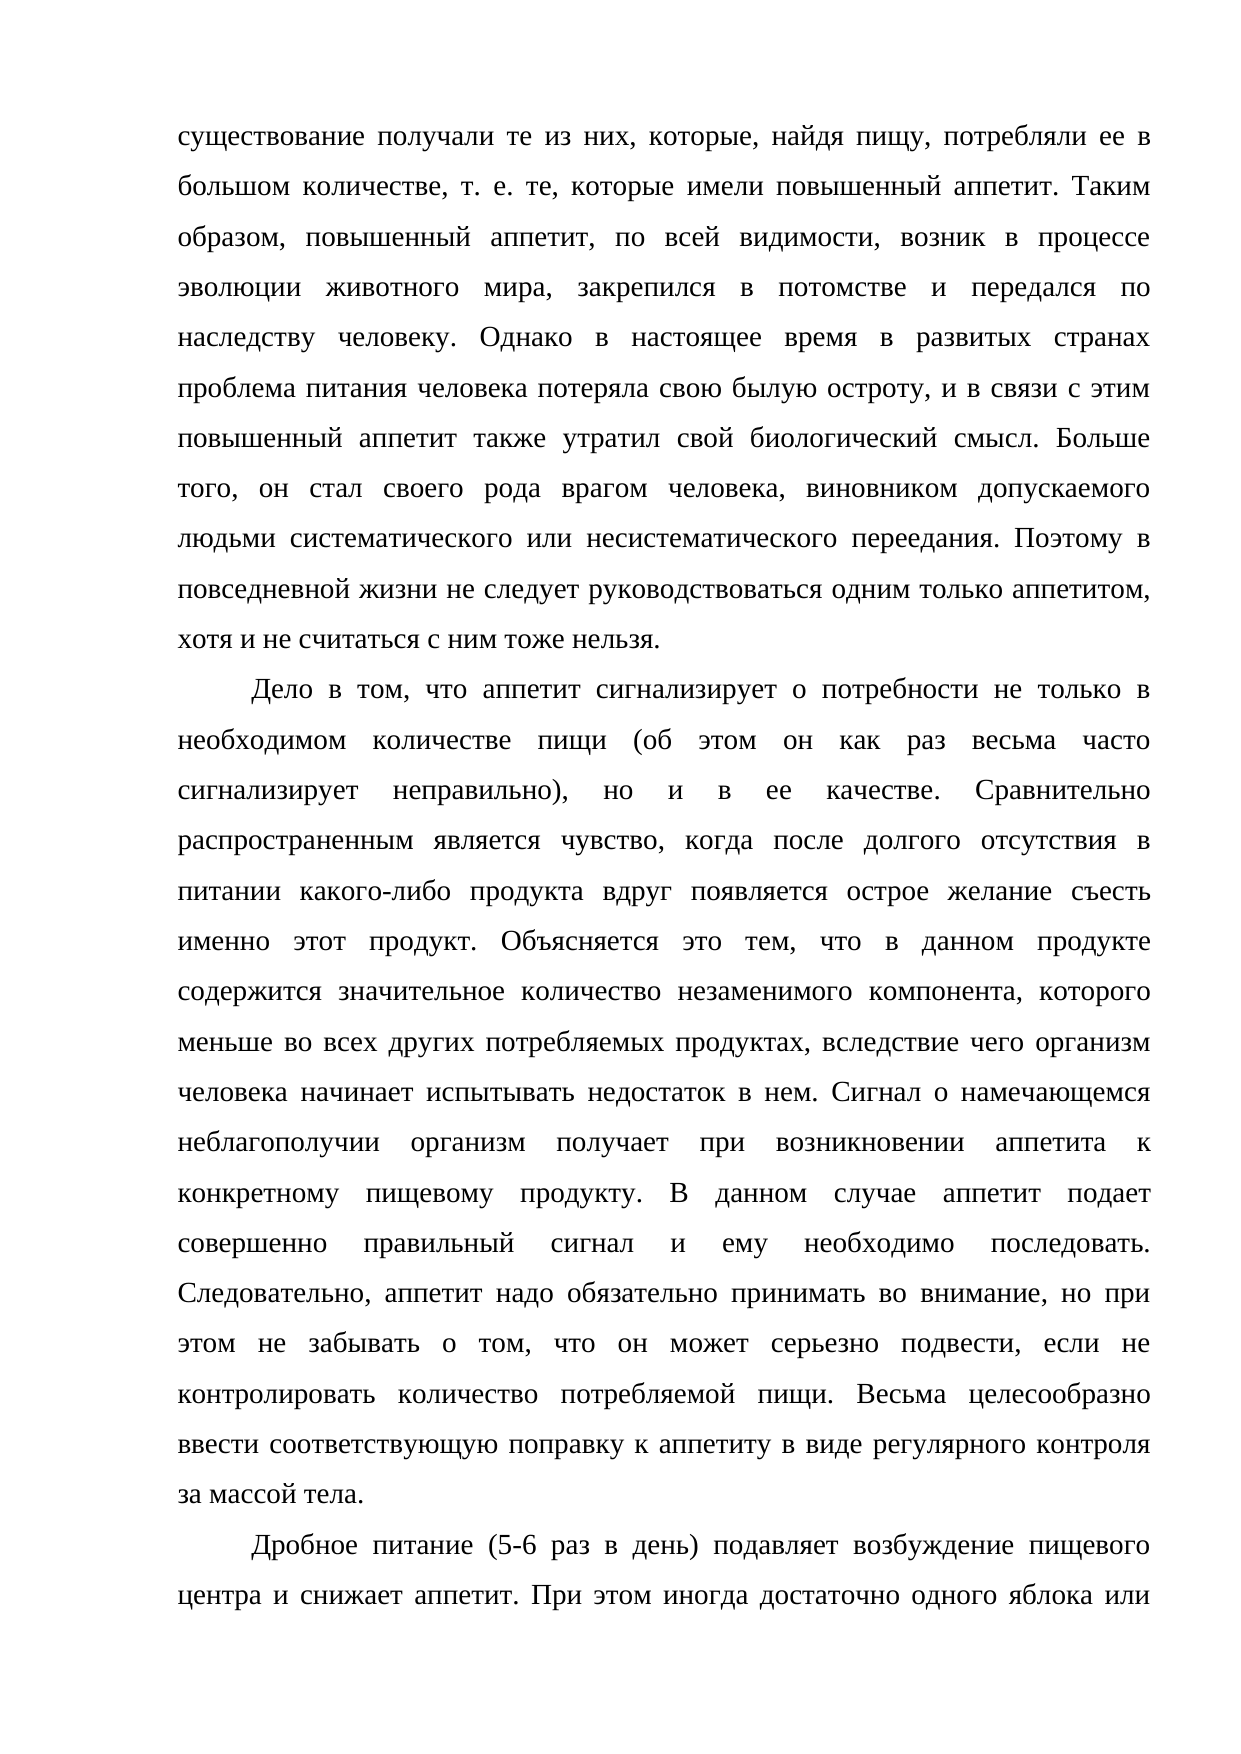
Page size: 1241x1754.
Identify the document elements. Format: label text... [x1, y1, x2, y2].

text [177, 118, 1152, 655]
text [177, 1527, 1152, 1611]
text Дело в том, что аппетит сигнализирует о потребности не только в необходимом количестве пищи (об этом он как раз весьма часто сигнализирует неправильно), но и в ее качестве. Сравнительно распространенным является чувство, когда после долгого отсутствия в питании какого-либо продукта вдруг появляется острое желание съесть именно этот продукт. Объясняется это тем, что в данном продукте содержится значительное количество незаменимого компонента, которого меньше во всех других потребляемых продуктах, вследствие чего организм человека начинает испытывать недостаток в нем. Сигнал о намечающемся неблагополучии организм получает при возникновении аппетита к конкретному пищевому продукту. В данном случае аппетит подает совершенно правильный сигнал и ему необходимо последовать. Следовательно, аппетит надо обязательно принимать во внимание, но при этом не забывать о том, что он может серьезно подвести, если не контролировать количество потребляемой пищи. Весьма целесообразно ввести соответствующую поправку к аппетиту в виде регулярного контроля за массой тела. [177, 672, 1152, 1510]
